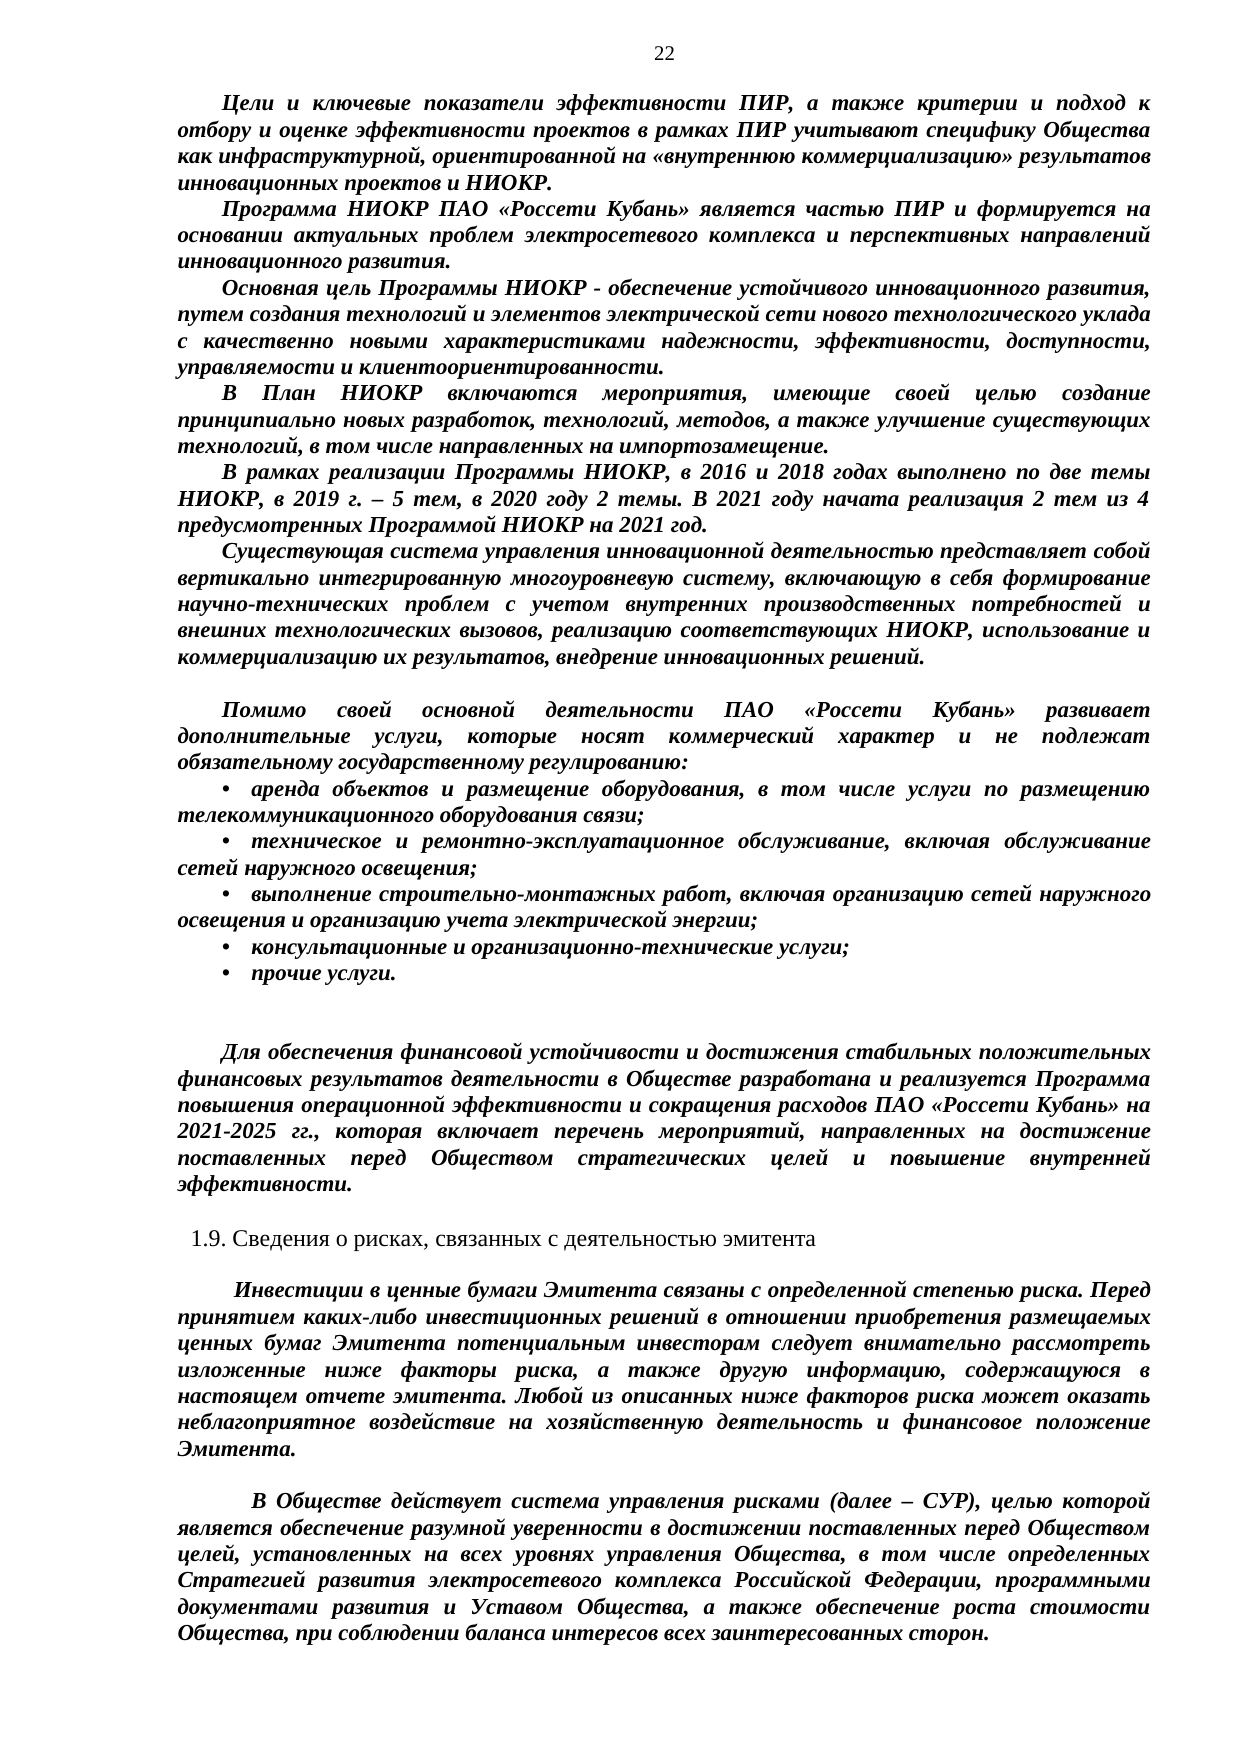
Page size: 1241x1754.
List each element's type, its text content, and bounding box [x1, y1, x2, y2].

text • аренда объектов и размещение оборудования, в том числе услуги по размещению телекоммуникационного оборудования связи; [177, 775, 1152, 827]
text • выполнение строительно-монтажных работ, включая организацию сетей наружного освещения и организацию учета электрической энергии; [177, 880, 1152, 933]
subtitle 1.9. Сведения о рисках, связанных с деятельностью эмитента [190, 1224, 1152, 1252]
text • техническое и ремонтно-эксплуатационное обслуживание, включая обслуживание сетей наружного освещения; [177, 827, 1152, 880]
text Для обеспечения финансовой устойчивости и достижения стабильных положительных финансовых результатов деятельности в Обществе разработана и реализуется Программа повышения операционной эффективности и сокращения расходов ПАО «Россети Кубань» на 2021-2025 гг., которая включает перечень мероприятий, направленных на достижение поставленных перед Обществом стратегических целей и повышение внутренней эффективности. [177, 1038, 1152, 1196]
text В План НИОКР включаются мероприятия, имеющие своей целью создание принципиально новых разработок, технологий, методов, а также улучшение существующих технологий, в том числе направленных на импортозамещение. [177, 379, 1152, 458]
text Основная цель Программы НИОКР - обеспечение устойчивого инновационного развития, путем создания технологий и элементов электрической сети нового технологического уклада с качественно новыми характеристиками надежности, эффективности, доступности, управляемости и клиентоориентированности. [177, 274, 1152, 379]
text • прочие услуги. [177, 959, 1152, 986]
text Цели и ключевые показатели эффективности ПИР, а также критерии и подход к отбору и оценке эффективности проектов в рамках ПИР учитывают специфику Общества как инфраструктурной, ориентированной на «внутреннюю коммерциализацию» результатов инновационных проектов и НИОКР. [177, 89, 1152, 195]
text Существующая система управления инновационной деятельностью представляет собой вертикально интегрированную многоуровневую систему, включающую в себя формирование научно-технических проблем с учетом внутренних производственных потребностей и внешних технологических вызовов, реализацию соответствующих НИОКР, использование и коммерциализацию их результатов, внедрение инновационных решений. [177, 537, 1152, 669]
text • консультационные и организационно-технические услуги; [177, 933, 1152, 959]
text В рамках реализации Программы НИОКР, в 2016 и 2018 годах выполнено по две темы НИОКР, в 2019 г. – 5 тем, в 2020 году 2 темы. В 2021 году начата реализация 2 тем из 4 предусмотренных Программой НИОКР на 2021 год. [177, 458, 1152, 537]
text Помимо своей основной деятельности ПАО «Россети Кубань» развивает дополнительные услуги, которые носят коммерческий характер и не подлежат обязательному государственному регулированию: [177, 696, 1152, 775]
text Инвестиции в ценные бумаги Эмитента связаны с определенной степенью риска. Перед принятием каких-либо инвестиционных решений в отношении приобретения размещаемых ценных бумаг Эмитента потенциальным инвесторам следует внимательно рассмотреть изложенные ниже факторы риска, а также другую информацию, содержащуюся в настоящем отчете эмитента. Любой из описанных ниже факторов риска может оказать неблагоприятное воздействие на хозяйственную деятельность и финансовое положение Эмитента. [177, 1277, 1152, 1461]
text В Обществе действует система управления рисками (далее – СУР), целью которой является обеспечение разумной уверенности в достижении поставленных перед Обществом целей, установленных на всех уровнях управления Общества, в том числе определенных Стратегией развития электросетевого комплекса Российской Федерации, программными документами развития и Уставом Общества, а также обеспечение роста стоимости Общества, при соблюдении баланса интересов всех заинтересованных сторон. [177, 1487, 1152, 1646]
text Программа НИОКР ПАО «Россети Кубань» является частью ПИР и формируется на основании актуальных проблем электросетевого комплекса и перспективных направлений инновационного развития. [177, 195, 1152, 274]
